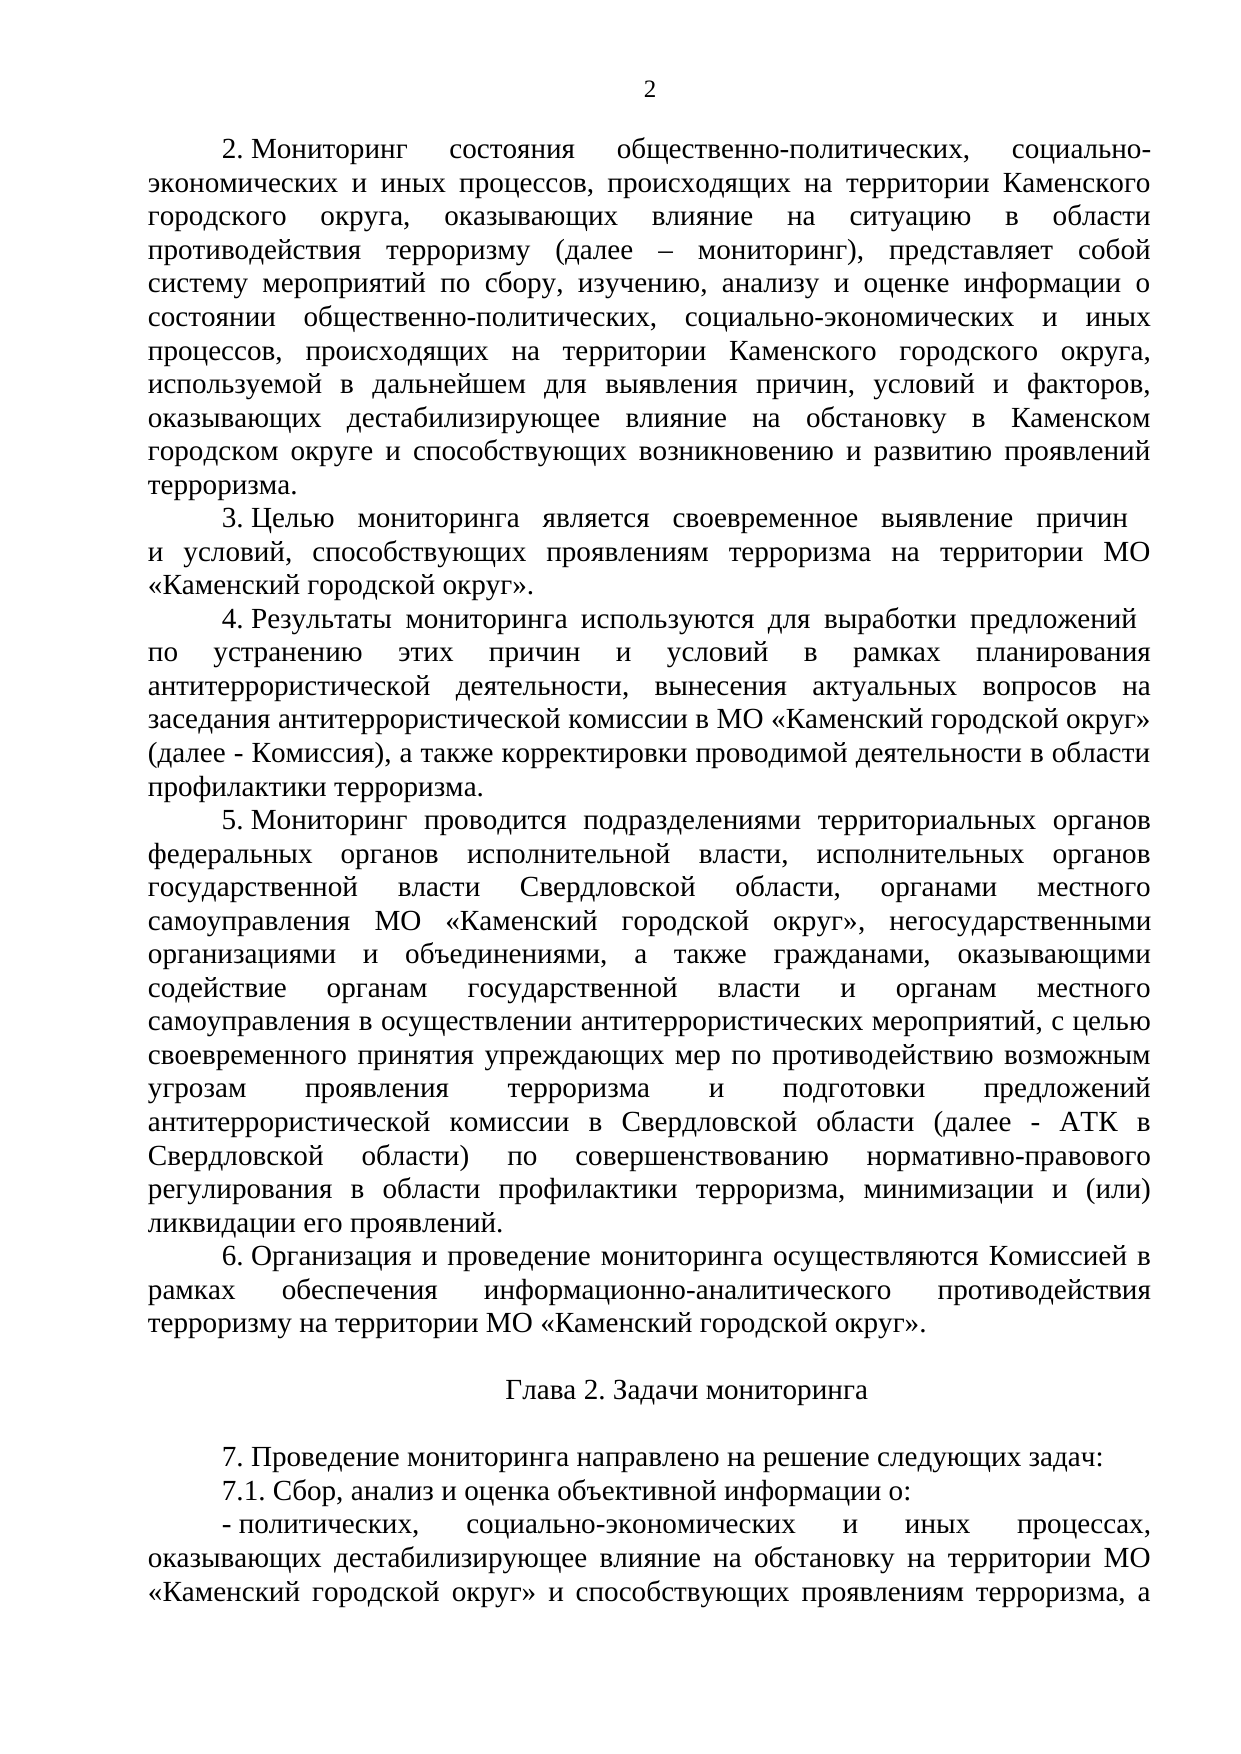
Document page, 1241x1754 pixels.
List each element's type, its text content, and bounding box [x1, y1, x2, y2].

text 2. Мониторинг состояния общественно-политических, социально-экономических и иных процессов, происходящих на территории Каменского городского округа, оказывающих влияние на ситуацию в области противодействия терроризму (далее – мониторинг), представляет собой систему мероприятий по сбору, изучению, анализу и оценке информации о состоянии общественно-политических, социально-экономических и иных процессов, происходящих на территории Каменского городского округа, используемой в дальнейшем для выявления причин, условий и факторов, оказывающих дестабилизирующее влияние на обстановку в Каменском городском округе и способствующих возникновению и развитию проявлений терроризма. [148, 131, 1152, 500]
text 7. Проведение мониторинга направлено на решение следующих задач: [148, 1439, 1152, 1473]
text 5. Мониторинг проводится подразделениями территориальных органов федеральных органов исполнительной власти, исполнительных органов государственной власти Свердловской области, органами местного самоуправления МО «Каменский городской округ», негосударственными организациями и объединениями, а также гражданами, оказывающими содействие органам государственной власти и органам местного самоуправления в осуществлении антитеррористических мероприятий, с целью своевременного принятия упреждающих мер по противодействию возможным угрозам проявления терроризма и подготовки предложений антитеррористической комиссии в Свердловской области (далее - АТК в Свердловской области) по совершенствованию нормативно-правового регулирования в области профилактики терроризма, минимизации и (или) ликвидации его проявлений. [148, 802, 1152, 1238]
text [148, 1507, 1152, 1607]
text 4. Результаты мониторинга используются для выработки предложений по устранению этих причин и условий в рамках планирования антитеррористической деятельности, вынесения актуальных вопросов на заседания антитеррористической комиссии в МО «Каменский городской округ» (далее - Комиссия), а также корректировки проводимой деятельности в области профилактики терроризма. [148, 601, 1152, 802]
text 7.1. Сбор, анализ и оценка объективной информации о: [148, 1473, 1152, 1507]
text Глава 2. Задачи мониторинга [148, 1372, 1152, 1406]
text 3. Целью мониторинга является своевременное выявление причин и условий, способствующих проявлениям терроризма на территории МО «Каменский городской округ». [148, 500, 1152, 601]
text 6. Организация и проведение мониторинга осуществляются Комиссией в рамках обеспечения информационно-аналитического противодействия терроризму на территории МО «Каменский городской округ». [148, 1238, 1152, 1339]
